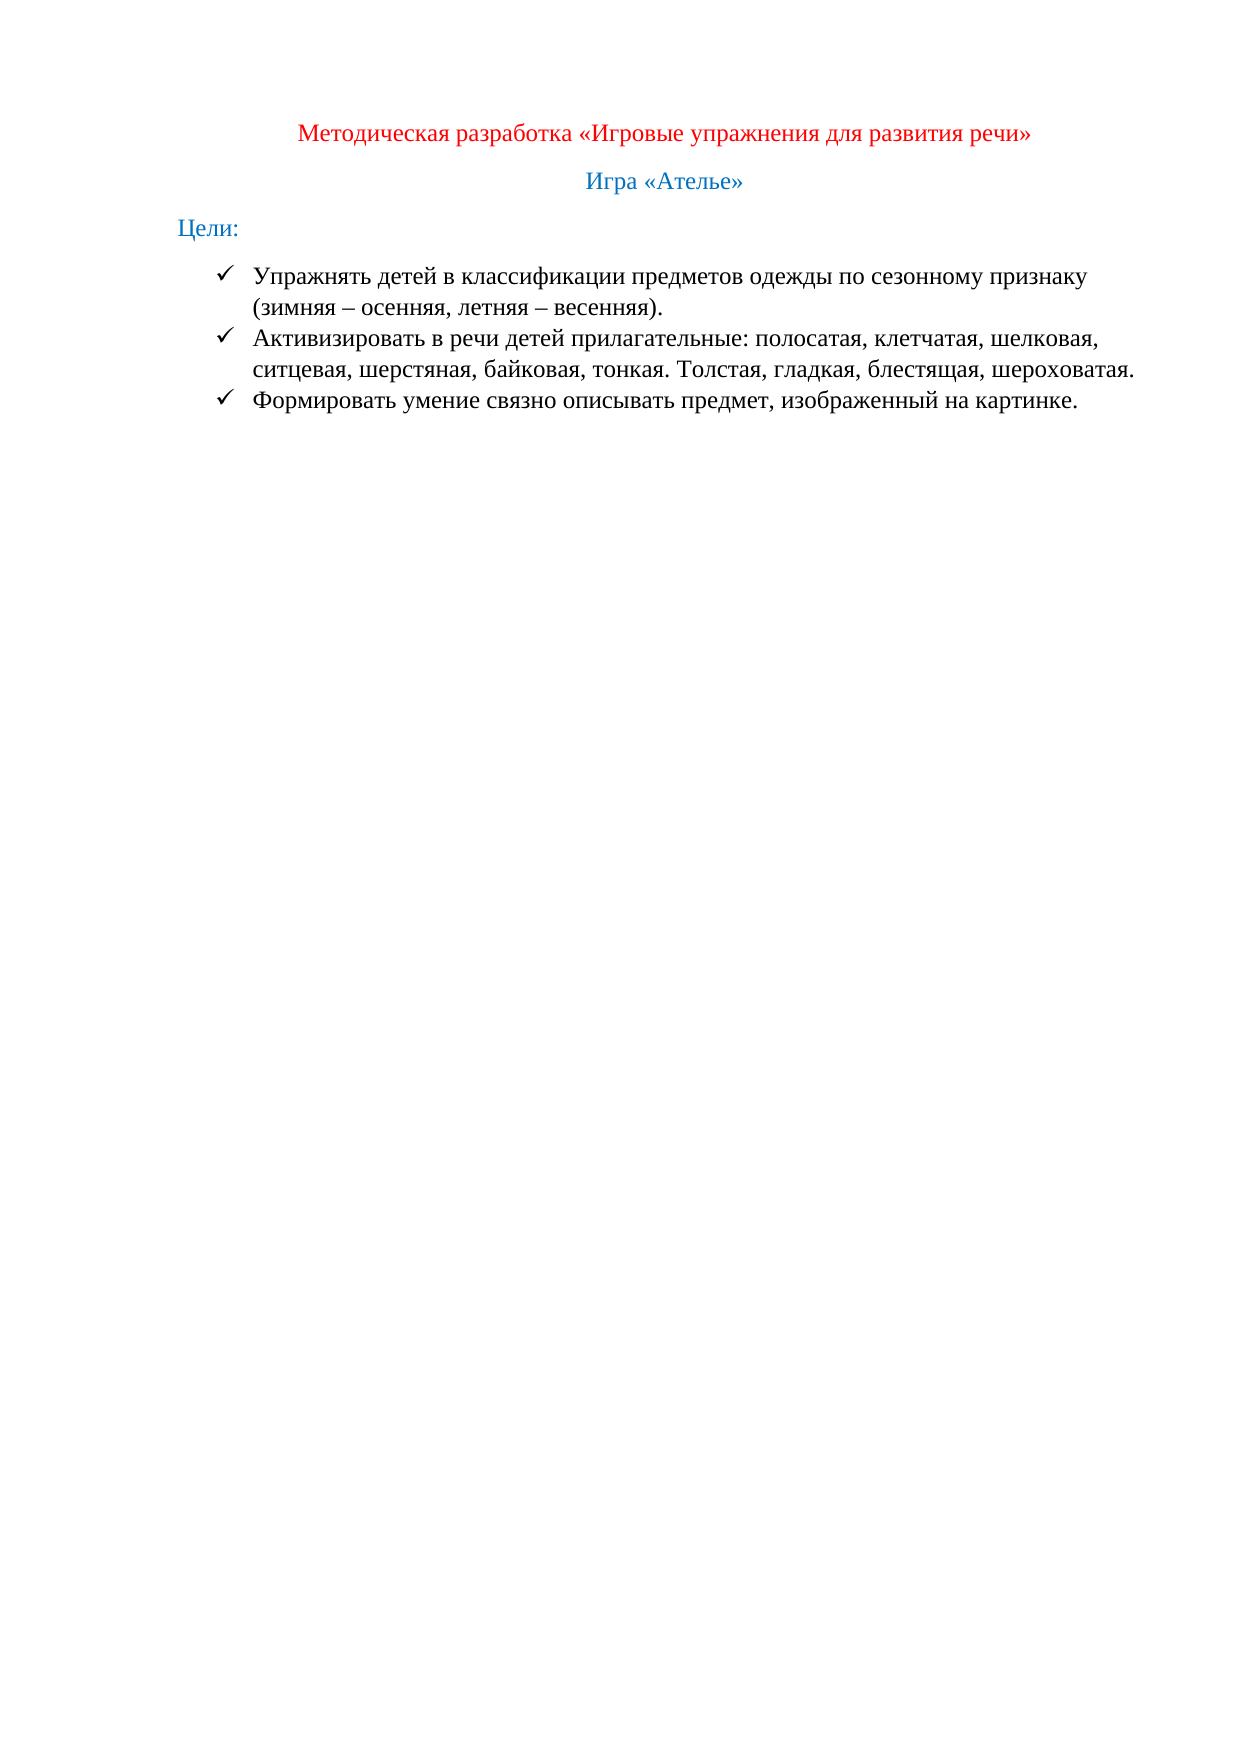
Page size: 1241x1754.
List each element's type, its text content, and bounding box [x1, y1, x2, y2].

text Методическая разработка «Игровые упражнения для развития речи» [177, 118, 1152, 147]
list Активизировать в речи детей прилагательные: полосатая, клетчатая, шелковая, ситцевая, шерстяная, байковая, тонкая. Толстая, гладкая, блестящая, шероховатая. [215, 323, 1152, 383]
text Игра «Ателье» [177, 166, 1152, 194]
list Формировать умение связно описывать предмет, изображенный на картинке. [215, 385, 1152, 414]
list Упражнять детей в классификации предметов одежды по сезонному признаку (зимняя – осенняя, летняя – весенняя). [215, 261, 1152, 321]
text Цели: [177, 213, 1152, 242]
